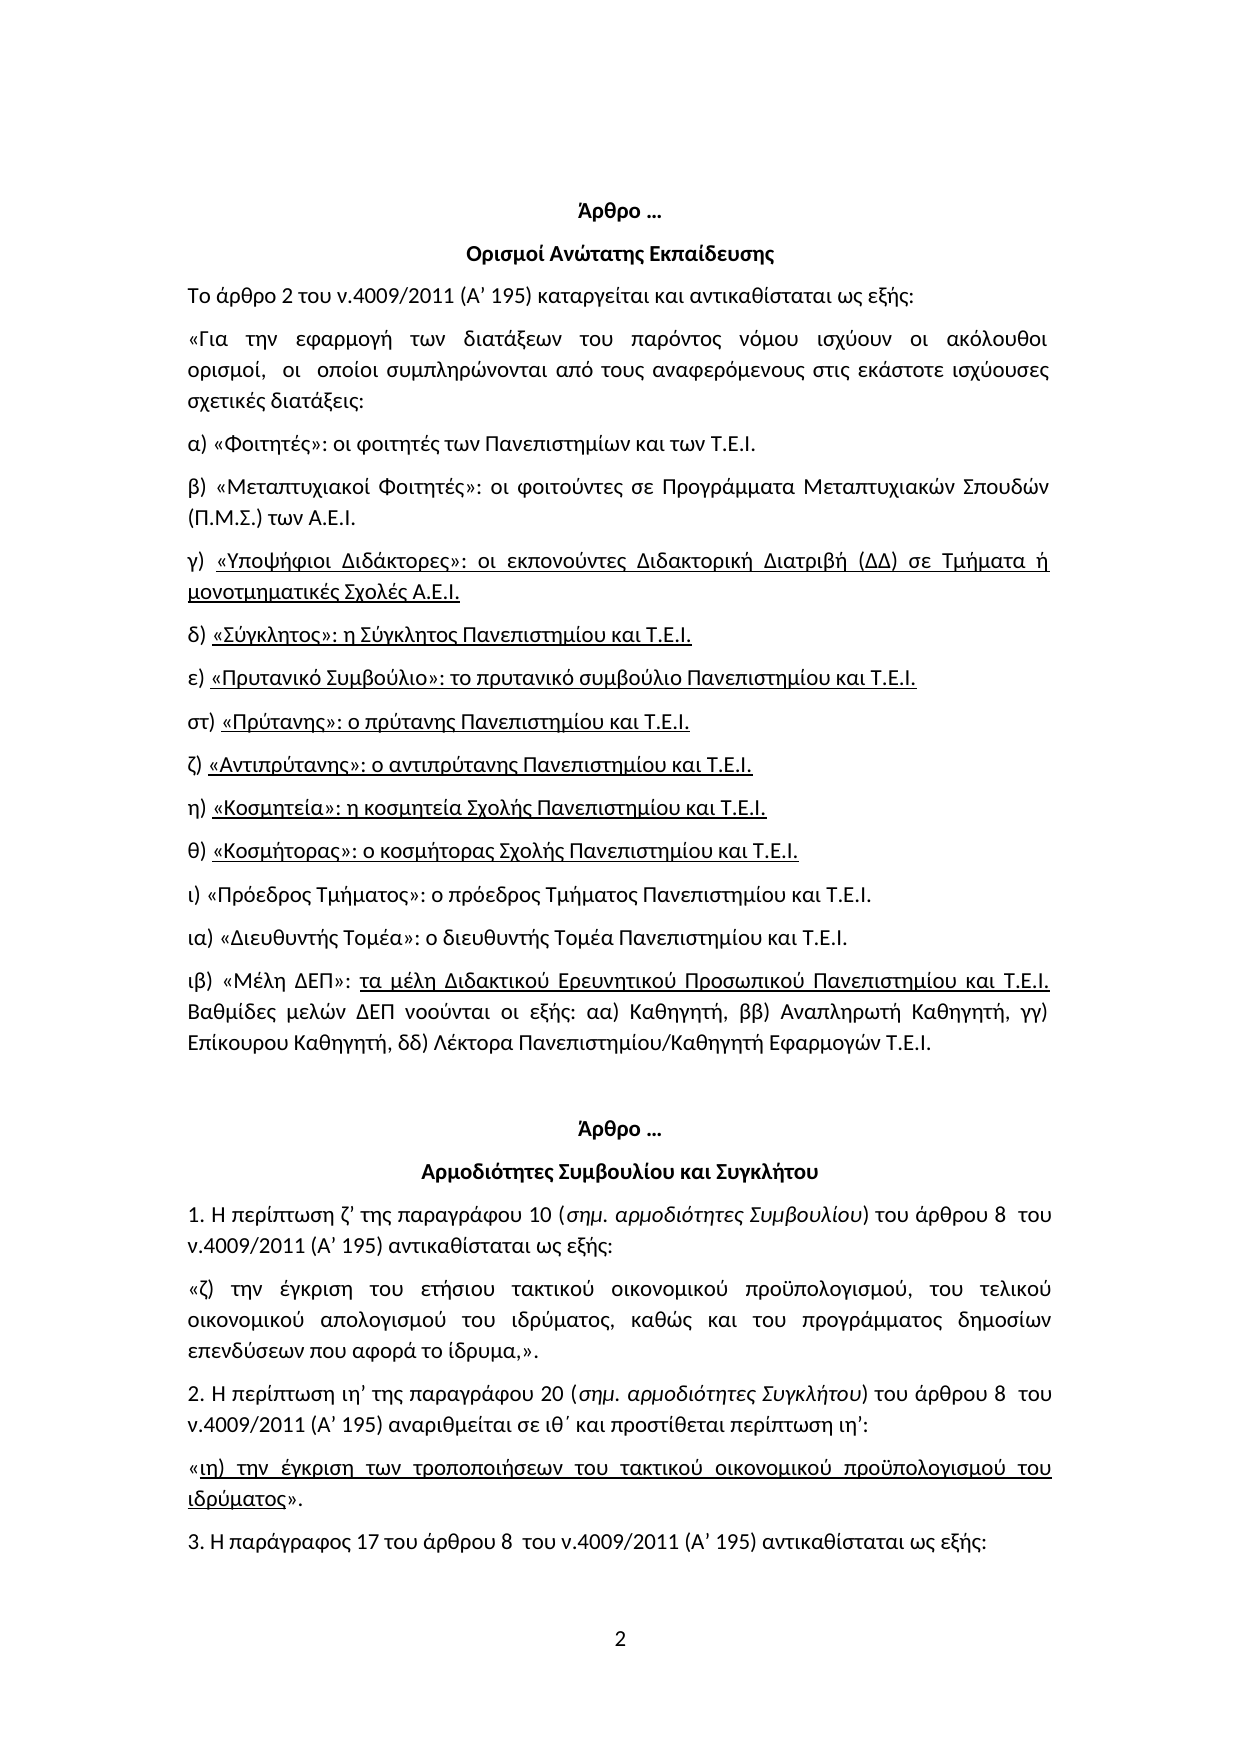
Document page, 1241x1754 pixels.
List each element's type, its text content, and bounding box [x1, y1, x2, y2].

text «Για την εφαρμογή των διατάξεων του παρόντος νόμου ισχύουν οι ακόλουθοι ορισμοί, οι οποίοι συμπληρώνονται από τους αναφερόμενους στις εκάστοτε ισχύουσες σχετικές διατάξεις: [187, 324, 1050, 414]
text γ) «Υποψήφιοι Διδάκτορες»: οι εκπονούντες Διδακτορική Διατριβή (ΔΔ) σε Τμήματα ή μονοτμηματικές Σχολές Α.Ε.Ι. [187, 546, 1050, 605]
text δ) «Σύγκλητος»: η Σύγκλητος Πανεπιστημίου και Τ.Ε.Ι. [187, 620, 1050, 648]
text Άρθρο … [187, 1114, 1053, 1142]
text 2. Η περίπτωση ιη’ της παραγράφου 20 (σημ. αρμοδιότητες Συγκλήτου) του άρθρου 8 του ν.4009/2011 (Α’ 195) αναριθμείται σε ιθ΄ και προστίθεται περίπτωση ιη’: [187, 1379, 1053, 1438]
text «ζ) την έγκριση του ετήσιου τακτικού οικονομικού προϋπολογισμού, του τελικού οικονομικού απολογισμού του ιδρύματος, καθώς και του προγράμματος δημοσίων επενδύσεων που αφορά το ίδρυμα,». [187, 1274, 1053, 1364]
text ζ) «Αντιπρύτανης»: ο αντιπρύτανης Πανεπιστημίου και Τ.Ε.Ι. [187, 750, 1050, 778]
text Αρμοδιότητες Συμβουλίου και Συγκλήτου [187, 1157, 1053, 1185]
text β) «Μεταπτυχιακοί Φοιτητές»: οι φοιτούντες σε Προγράμματα Μεταπτυχιακών Σπουδών (Π.Μ.Σ.) των Α.Ε.Ι. [187, 472, 1050, 531]
text ε) «Πρυτανικό Συμβούλιο»: το πρυτανικό συμβούλιο Πανεπιστημίου και Τ.Ε.Ι. [187, 663, 1050, 692]
text θ) «Κοσμήτορας»: ο κοσμήτορας Σχολής Πανεπιστημίου και Τ.Ε.Ι. [187, 836, 1050, 864]
text Το άρθρο 2 του ν.4009/2011 (Α’ 195) καταργείται και αντικαθίσταται ως εξής: [187, 281, 1050, 309]
text ια) «Διευθυντής Τομέα»: ο διευθυντής Τομέα Πανεπιστημίου και Τ.Ε.Ι. [187, 923, 1050, 951]
text 1. Η περίπτωση ζ’ της παραγράφου 10 (σημ. αρμοδιότητες Συμβουλίου) του άρθρου 8 του ν.4009/2011 (Α’ 195) αντικαθίσταται ως εξής: [187, 1201, 1053, 1259]
text Ορισμοί Ανώτατης Εκπαίδευσης [187, 239, 1053, 267]
text ι) «Πρόεδρος Τμήματος»: ο πρόεδρος Τμήματος Πανεπιστημίου και Τ.Ε.Ι. [187, 880, 1050, 908]
text Άρθρο … [187, 196, 1053, 224]
text ιβ) «Μέλη ΔΕΠ»: τα μέλη Διδακτικού Ερευνητικού Προσωπικού Πανεπιστημίου και Τ.Ε.Ι. Βαθμίδες μελών ΔΕΠ νοούνται οι εξής: αα) Καθηγητή, ββ) Αναπληρωτή Καθηγητή, γγ) Επίκουρου Καθηγητή, δδ) Λέκτορα Πανεπιστημίου/Καθηγητή Εφαρμογών Τ.Ε.Ι. [187, 966, 1050, 1056]
text α) «Φοιτητές»: οι φοιτητές των Πανεπιστημίων και των Τ.Ε.Ι. [187, 429, 1050, 457]
text 3. Η παράγραφος 17 του άρθρου 8 του ν.4009/2011 (Α’ 195) αντικαθίσταται ως εξής: [187, 1527, 1053, 1555]
text στ) «Πρύτανης»: ο πρύτανης Πανεπιστημίου και Τ.Ε.Ι. [187, 707, 1050, 735]
text η) «Κοσμητεία»: η κοσμητεία Σχολής Πανεπιστημίου και Τ.Ε.Ι. [187, 793, 1050, 821]
text «ιη) την έγκριση των τροποποιήσεων του τακτικού οικονομικού προϋπολογισμού του ιδρύματος». [187, 1453, 1053, 1512]
